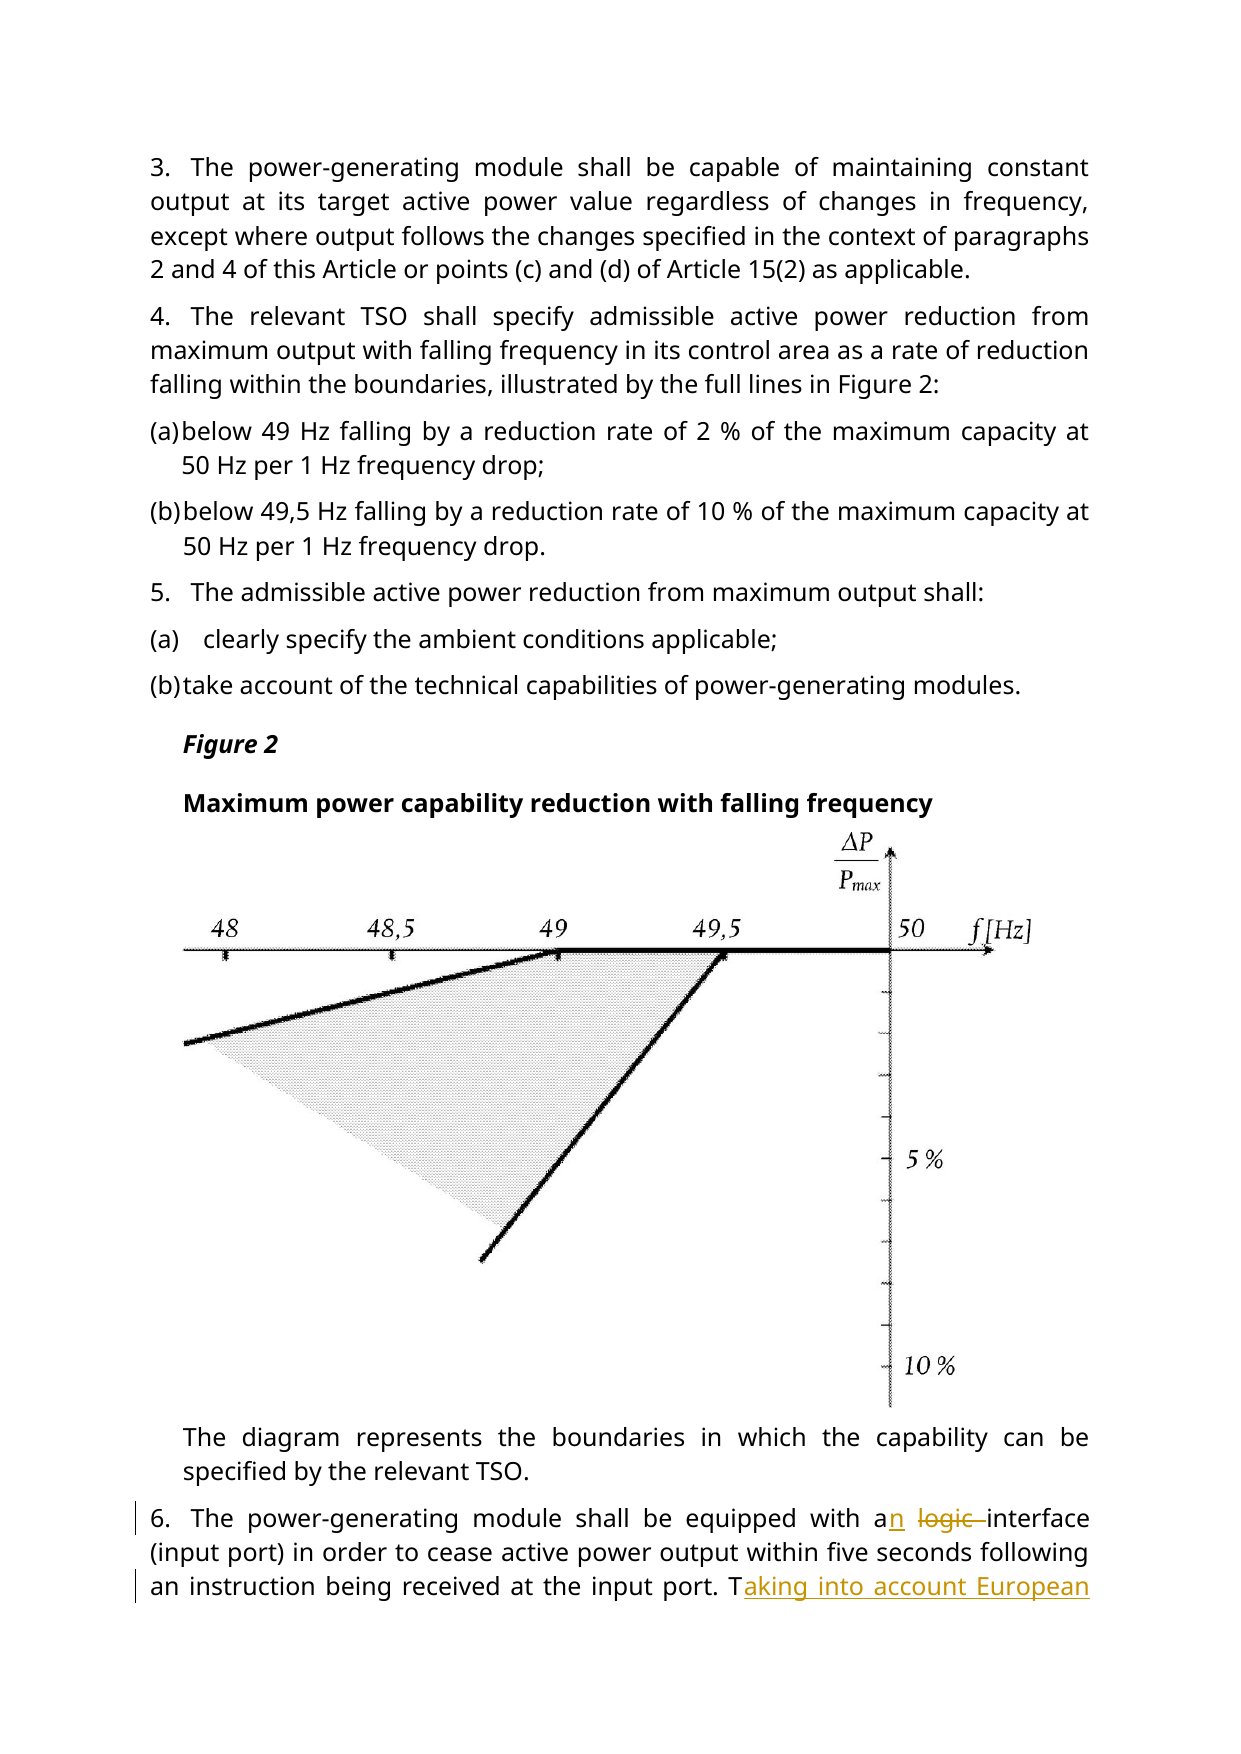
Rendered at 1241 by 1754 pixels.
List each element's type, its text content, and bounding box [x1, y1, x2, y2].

table_header below 49 Hz falling by a reduction rate of 2 % of the maximum capacity at 50 Hz per 1 Hz frequency drop; [181, 401, 1090, 482]
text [150, 1501, 1090, 1603]
table_header (a) [150, 401, 181, 482]
text 3. The power-generating module shall be capable of maintaining constant output at its target active power value regardless of changes in frequency, except where output follows the changes specified in the context of paragraphs 2 and 4 of this Article or points (c) and (d) of Article 15(2) as applicable. [150, 150, 1090, 286]
table_header (b) [150, 482, 183, 562]
table_header (b) [150, 655, 183, 1488]
table_header below 49,5 Hz falling by a reduction rate of 10 % of the maximum capacity at 50 Hz per 1 Hz frequency drop. [183, 482, 1090, 562]
table_header (a) [150, 609, 203, 655]
text 5. The admissible active power reduction from maximum output shall: [150, 575, 1090, 609]
table_header clearly specify the ambient conditions applicable; [203, 609, 1090, 655]
text 4. The relevant TSO shall specify admissible active power reduction from maximum output with falling frequency in its control area as a rate of reduction falling within the boundaries, illustrated by the full lines in Figure 2: [150, 299, 1090, 401]
table_header take account of the technical capabilities of power-generating modules. Figure 2 Maximum power capability reduction with falling frequency The diagram represents the boundaries in which the capability can be specified by the relevant TSO. [183, 655, 1090, 1488]
picture [182, 832, 1031, 1408]
